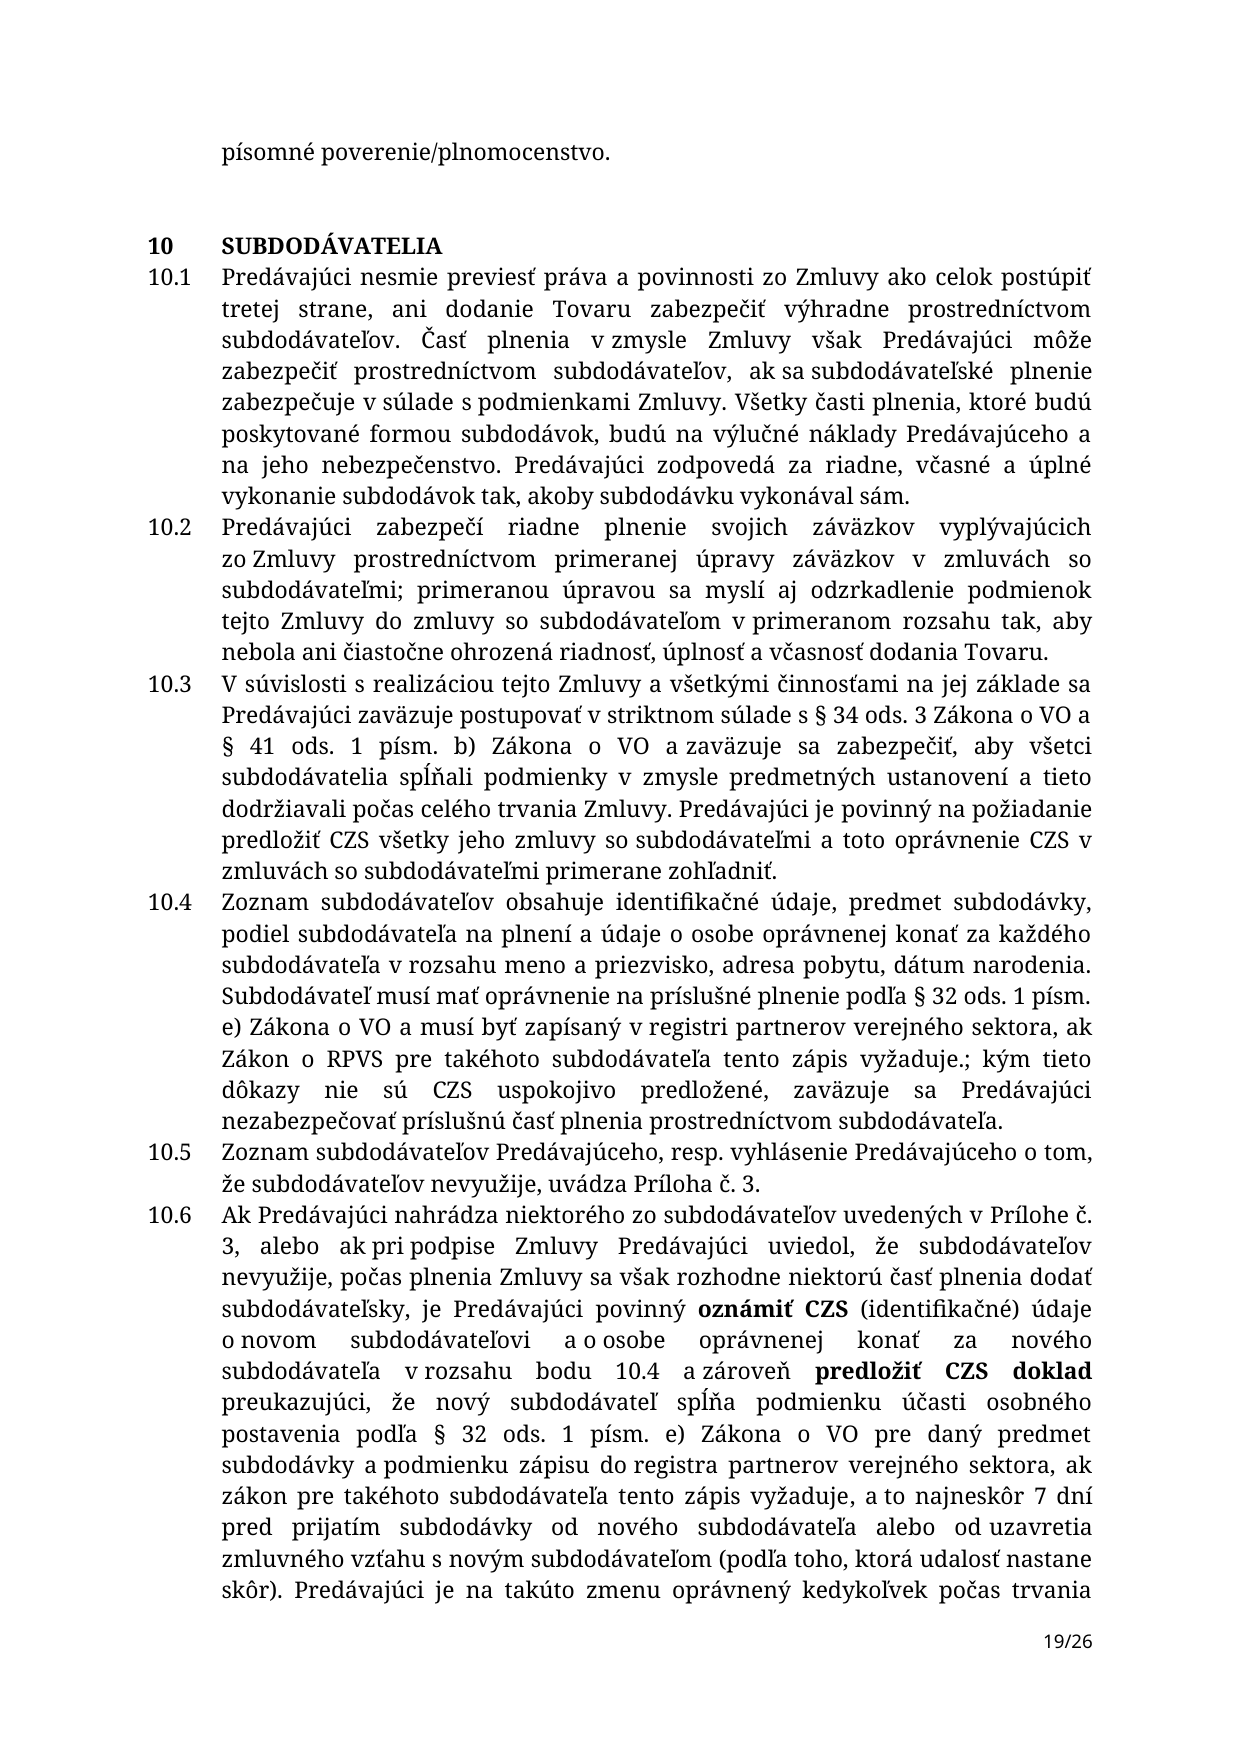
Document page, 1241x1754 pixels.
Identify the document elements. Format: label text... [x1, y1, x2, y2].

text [221, 136, 1093, 167]
text 10.3 V súvislosti s realizáciou tejto Zmluvy a všetkými činnosťami na jej základe sa Predávajúci zaväzuje postupovať v striktnom súlade s § 34 ods. 3 Zákona o VO a § 41 ods. 1 písm. b) Zákona o VO a zaväzuje sa zabezpečiť, aby všetci subdodávatelia spĺňali podmienky v zmysle predmetných ustanovení a tieto dodržiavali počas celého trvania Zmluvy. Predávajúci je povinný na požiadanie predložiť CZS všetky jeho zmluvy so subdodávateľmi a toto oprávnenie CZS v zmluvách so subdodávateľmi primerane zohľadniť. [148, 667, 1093, 886]
text 10 SUBDODÁVATELIA [148, 230, 1093, 261]
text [148, 1199, 1093, 1605]
text 10.2 Predávajúci zabezpečí riadne plnenie svojich záväzkov vyplývajúcich zo Zmluvy prostredníctvom primeranej úpravy záväzkov v zmluvách so subdodávateľmi; primeranou úpravou sa myslí aj odzrkadlenie podmienok tejto Zmluvy do zmluvy so subdodávateľom v primeranom rozsahu tak, aby nebola ani čiastočne ohrozená riadnosť, úplnosť a včasnosť dodania Tovaru. [148, 511, 1093, 667]
text 10.1 Predávajúci nesmie previesť práva a povinnosti zo Zmluvy ako celok postúpiť tretej strane, ani dodanie Tovaru zabezpečiť výhradne prostredníctvom subdodávateľov. Časť plnenia v zmysle Zmluvy však Predávajúci môže zabezpečiť prostredníctvom subdodávateľov, ak sa subdodávateľské plnenie zabezpečuje v súlade s podmienkami Zmluvy. Všetky časti plnenia, ktoré budú poskytované formou subdodávok, budú na výlučné náklady Predávajúceho a na jeho nebezpečenstvo. Predávajúci zodpovedá za riadne, včasné a úplné vykonanie subdodávok tak, akoby subdodávku vykonával sám. [148, 261, 1093, 511]
text 10.5 Zoznam subdodávateľov Predávajúceho, resp. vyhlásenie Predávajúceho o tom, že subdodávateľov nevyužije, uvádza Príloha č. 3. [148, 1136, 1093, 1199]
text 10.4 Zoznam subdodávateľov obsahuje identifikačné údaje, predmet subdodávky, podiel subdodávateľa na plnení a údaje o osobe oprávnenej konať za každého subdodávateľa v rozsahu meno a priezvisko, adresa pobytu, dátum narodenia. Subdodávateľ musí mať oprávnenie na príslušné plnenie podľa § 32 ods. 1 písm. e) Zákona o VO a musí byť zapísaný v registri partnerov verejného sektora, ak Zákon o RPVS pre takéhoto subdodávateľa tento zápis vyžaduje.; kým tieto dôkazy nie sú CZS uspokojivo predložené, zaväzuje sa Predávajúci nezabezpečovať príslušnú časť plnenia prostredníctvom subdodávateľa. [148, 886, 1093, 1136]
